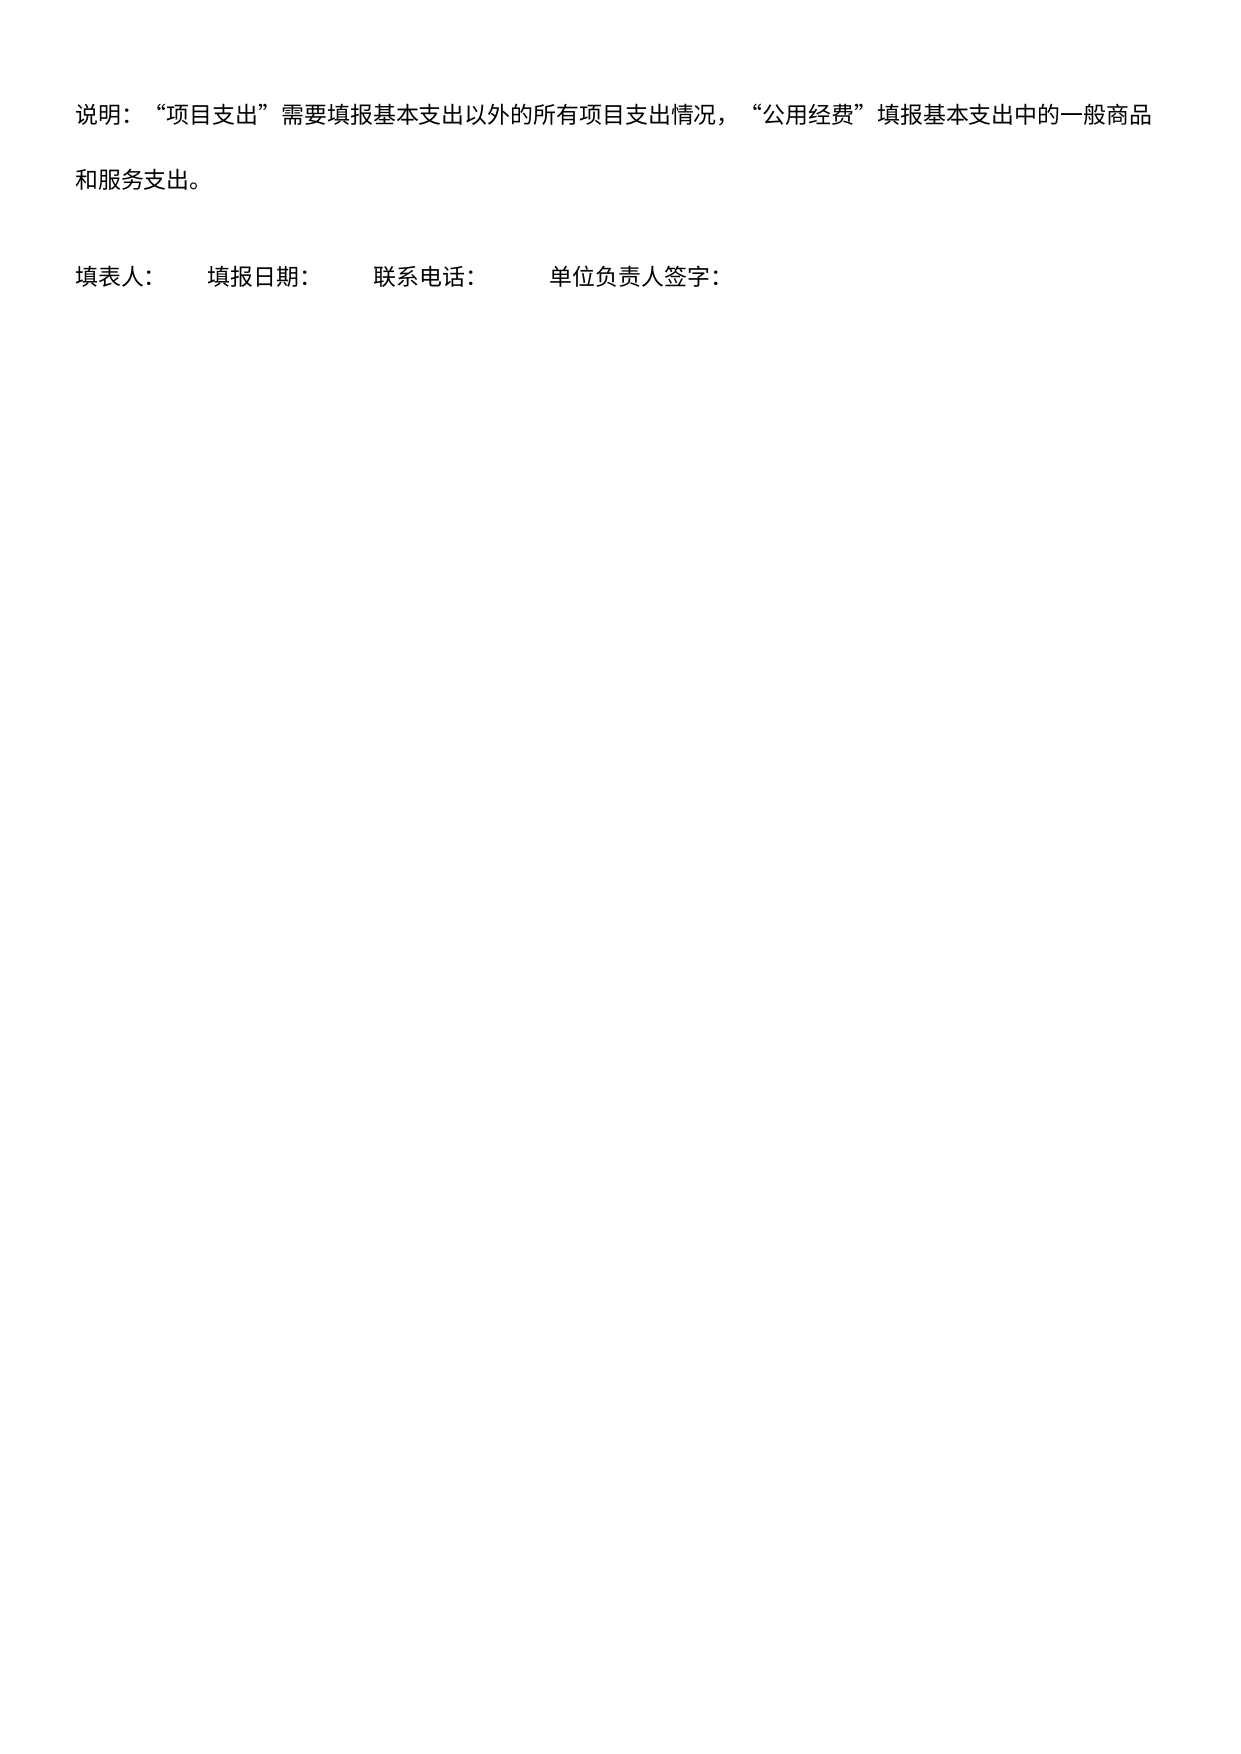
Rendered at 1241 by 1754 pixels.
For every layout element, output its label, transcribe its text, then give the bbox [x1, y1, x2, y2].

text 填表人： 填报日期： 联系电话： 单位负责人签字：附件2 [75, 243, 1165, 308]
text 说明：“项目支出”需要填报基本支出以外的所有项目支出情况，“公用经费”填报基本支出中的一般商品和服务支出。 [75, 81, 1165, 211]
